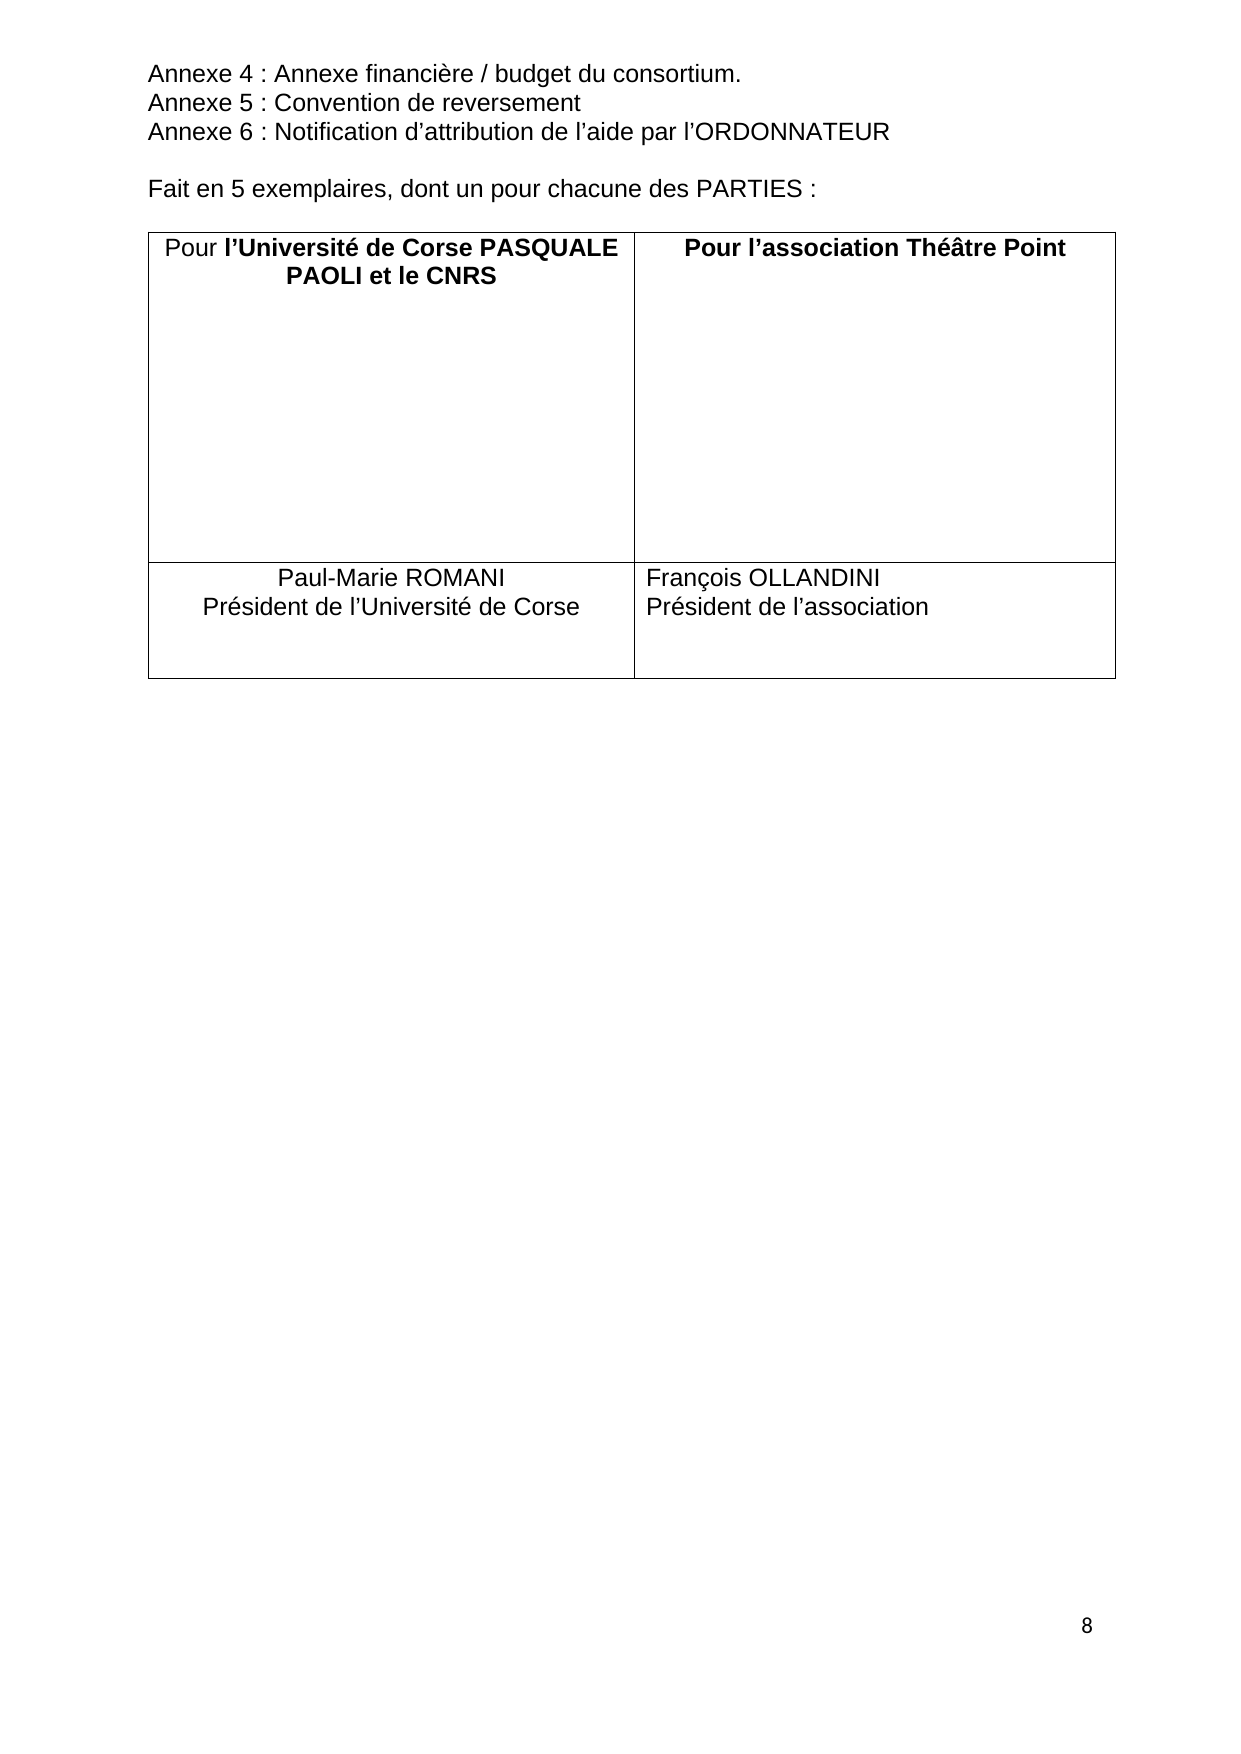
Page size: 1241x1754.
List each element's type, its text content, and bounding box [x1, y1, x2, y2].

text Annexe 4 : Annexe financière / budget du consortium. [148, 59, 1092, 88]
text Fait en 5 exemplaires, dont un pour chacune des PARTIES : [148, 174, 1092, 203]
table_header Pour l’association Théâtre Point [635, 233, 1115, 562]
table_cell Paul-Marie ROMANI Président de l’Université de Corse [149, 563, 634, 678]
table_header Pour l’Université de Corse PASQUALE PAOLI et le CNRS [149, 233, 634, 562]
text Annexe 6 : Notification d’attribution de l’aide par l’ORDONNATEUR [148, 117, 1092, 145]
table_cell François OLLANDINI Président de l’association [635, 563, 1115, 678]
text Annexe 5 : Convention de reversement [148, 88, 1092, 117]
